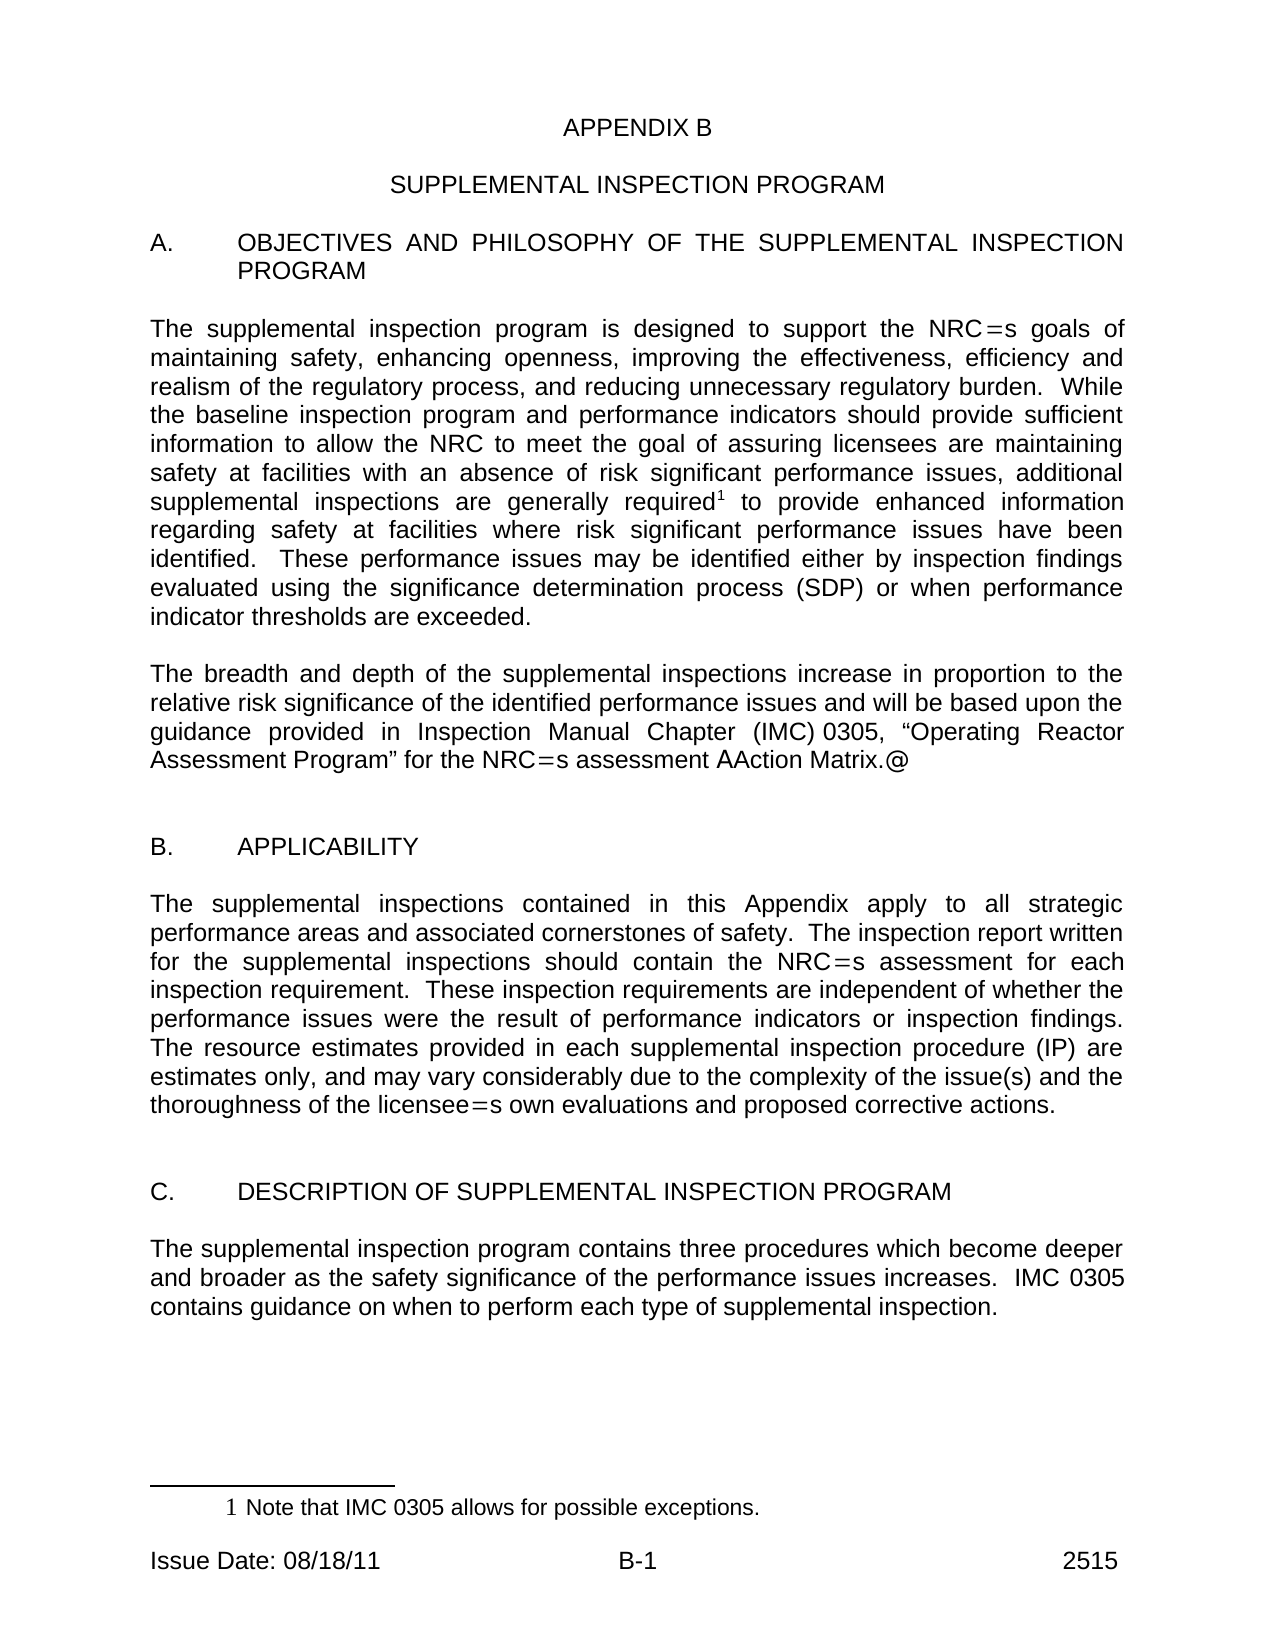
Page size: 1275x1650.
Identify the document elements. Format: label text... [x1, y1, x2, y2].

text SUPPLEMENTAL INSPECTION PROGRAM [150, 170, 1125, 199]
text The supplemental inspection program is designed to support the NRCs goals of maintaining safety, enhancing openness, improving the effectiveness, efficiency and realism of the regulatory process, and reducing unnecessary regulatory burden. While the baseline inspection program and performance indicators should provide sufficient information to allow the NRC to meet the goal of assuring licensees are maintaining safety at facilities with an absence of risk significant performance issues, additional supplemental inspections are generally required to provide enhanced information regarding safety at facilities where risk significant performance issues have been identified. These performance issues may be identified either by inspection findings evaluated using the significance determination process (SDP) or when performance indicator thresholds are exceeded. [150, 314, 1125, 630]
text B. APPLICABILITY [150, 832, 1125, 860]
text APPENDIX B [150, 112, 1125, 141]
text The breadth and depth of the supplemental inspections increase in proportion to the relative risk significance of the identified performance issues and will be based upon the guidance provided in Inspection Manual Chapter (IMC) 0305, “Operating Reactor Assessment Program” for the NRCs assessment Action Matrix. [150, 659, 1125, 774]
text A. OBJECTIVES AND PHILOSOPHY OF THE SUPPLEMENTAL INSPECTION PROGRAM [150, 228, 1125, 285]
text The supplemental inspection program contains three procedures which become deeper and broader as the safety significance of the performance issues increases. IMC 0305 contains guidance on when to perform each type of supplemental inspection. [150, 1234, 1125, 1321]
text C. DESCRIPTION OF SUPPLEMENTAL INSPECTION PROGRAM [150, 1177, 1125, 1206]
text The supplemental inspections contained in this Appendix apply to all strategic performance areas and associated cornerstones of safety. The inspection report written for the supplemental inspections should contain the NRCs assessment for each inspection requirement. These inspection requirements are independent of whether the performance issues were the result of performance indicators or inspection findings. The resource estimates provided in each supplemental inspection procedure (IP) are estimates only, and may vary considerably due to the complexity of the issue(s) and the thoroughness of the licensees own evaluations and proposed corrective actions. [150, 889, 1125, 1119]
